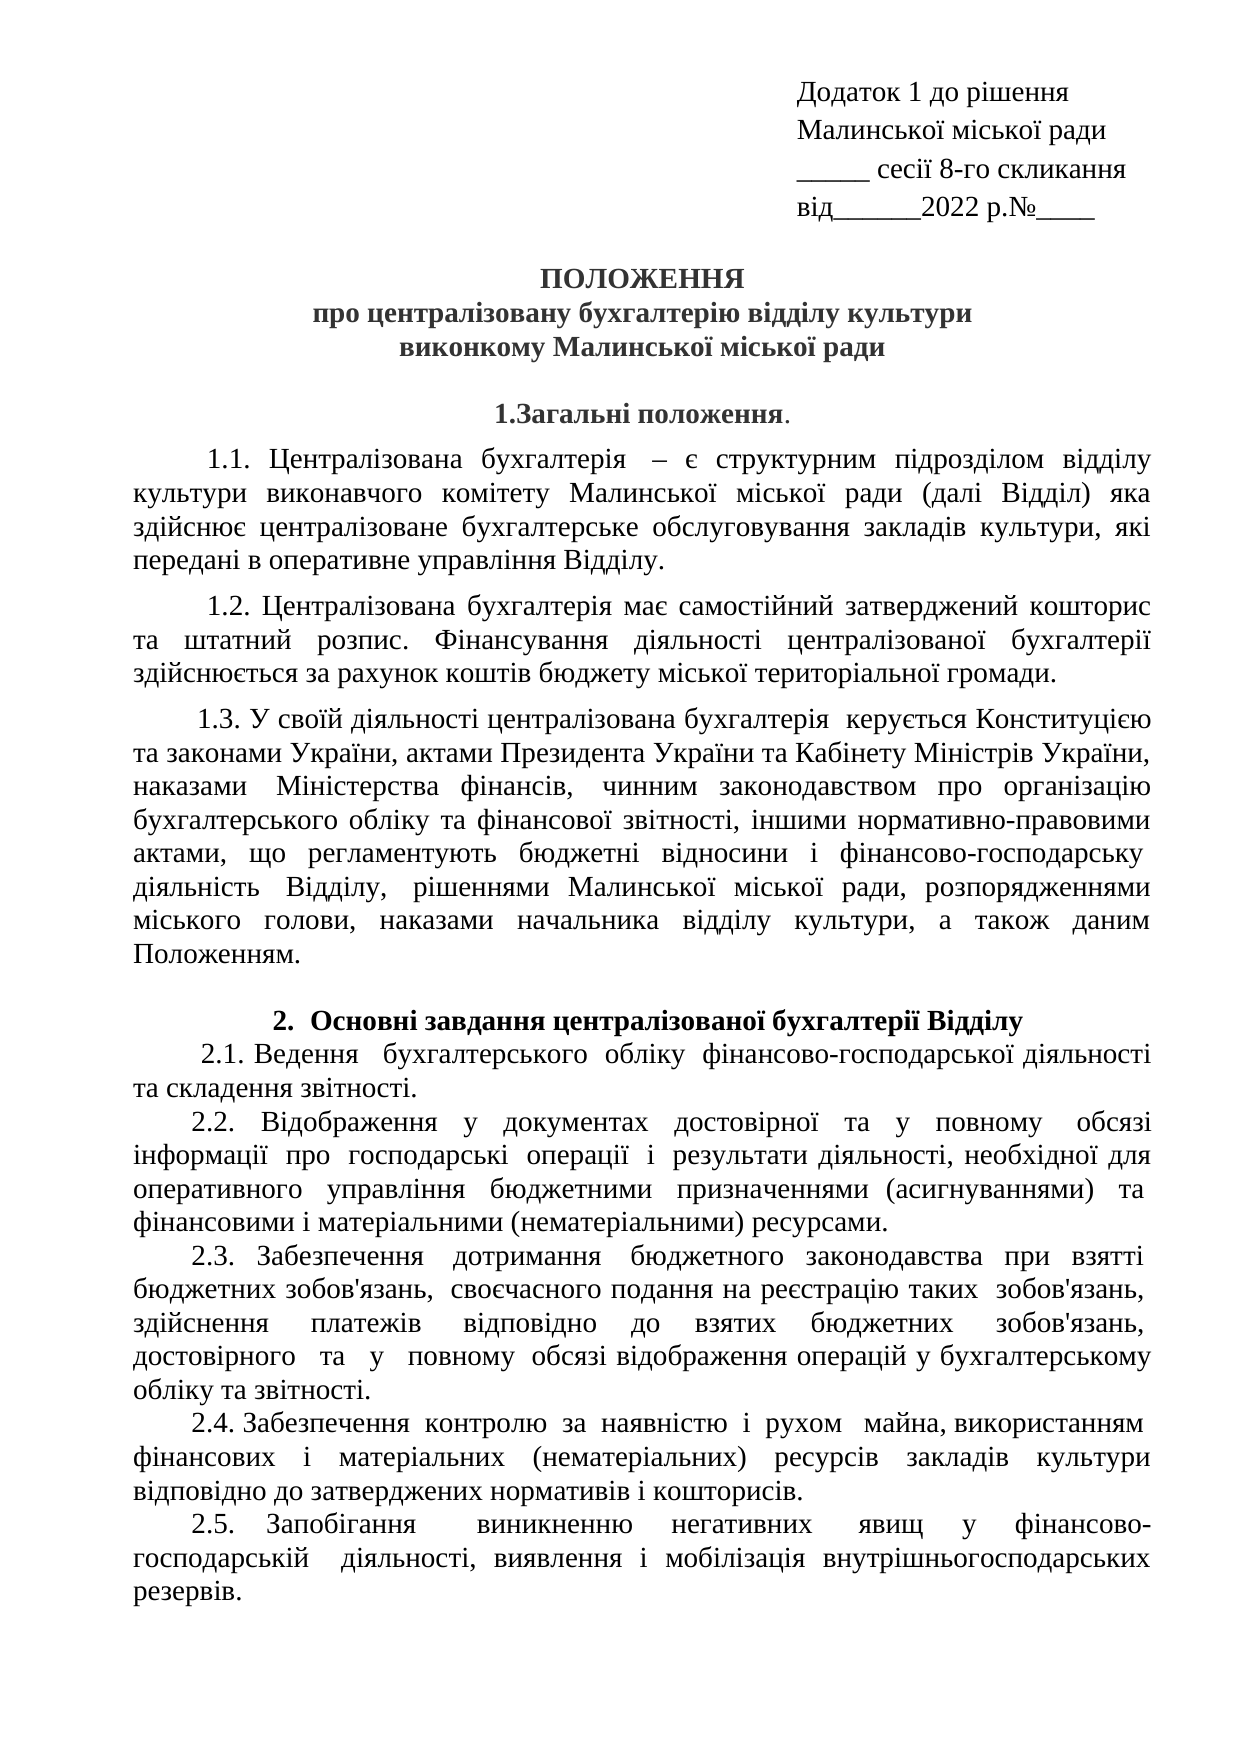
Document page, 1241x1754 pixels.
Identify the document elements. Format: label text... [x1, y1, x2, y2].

text 2.4. Забезпечення контролю за наявністю і рухом майна, використанням фінансових і матеріальних (нематеріальних) ресурсів закладів культури відповідно до затверджених нормативів і кошторисів. [133, 1406, 1152, 1506]
text виконкому Малинської міської ради [133, 329, 1152, 362]
text Додаток 1 до рішення [738, 74, 1152, 107]
text 1.2. Централізована бухгалтерія має самостійний затверджений кошторис та штатний розпис. Фінансування діяльності централізованої бухгалтерії здійснюється за рахунок коштів бюджету міської територіальної громади. [133, 588, 1152, 689]
text 2.3. Забезпечення дотримання бюджетного законодавства при взятті бюджетних зобов'язань, своєчасного подання на реєстрацію таких зобов'язань, здійснення платежів відповідно до взятих бюджетних зобов'язань, достовірного та у повному обсязі відображення операцій у бухгалтерському обліку та звітності. [133, 1238, 1152, 1406]
text Малинської міської ради [664, 112, 1152, 146]
text 2.2. Відображення у документах достовірної та у повному обсязі інформації про господарські операції і результати діяльності, необхідної для оперативного управління бюджетними призначеннями (асигнуваннями) та фінансовими і матеріальними (нематеріальними) ресурсами. [133, 1104, 1152, 1238]
text _____ сесії 8-го скликання [738, 151, 1152, 184]
text від______2022 р.№____ [723, 189, 1152, 223]
text 1.Загальні положення. [133, 396, 1152, 429]
list Основні завдання централізованої бухгалтерії Відділу [170, 1003, 1125, 1037]
text про централізовану бухгалтерію відділу культури [133, 295, 1152, 329]
text ПОЛОЖЕННЯ [133, 262, 1152, 295]
text 1.3. У своїй діяльності централізована бухгалтерія керується Конституцією та законами України, актами Президента України та Кабінету Міністрів України, наказами Міністерства фінансів, чинним законодавством про організацію бухгалтерського обліку та фінансової звітності, іншими нормативно-правовими актами, що регламентують бюджетні відносини і фінансово-господарську діяльність Відділу, рішеннями Малинської міської ради, розпорядженнями міського голови, наказами начальника відділу культури, а також даним Положенням. [133, 701, 1152, 969]
text 1.1. Централізована бухгалтерія – є структурним підрозділом відділу культури виконавчого комітету Малинської міської ради (далі Відділ) яка здійснює централізоване бухгалтерське обслуговування закладів культури, які передані в оперативне управління Відділу. [133, 442, 1152, 576]
text 2.1. Ведення бухгалтерського обліку фінансово-господарської діяльності та складення звітності. [133, 1037, 1152, 1104]
text 2.5. Запобігання виникненню негативних явищ у фінансово-господарській діяльності, виявлення і мобілізація внутрішньогосподарських резервів. [133, 1506, 1152, 1607]
